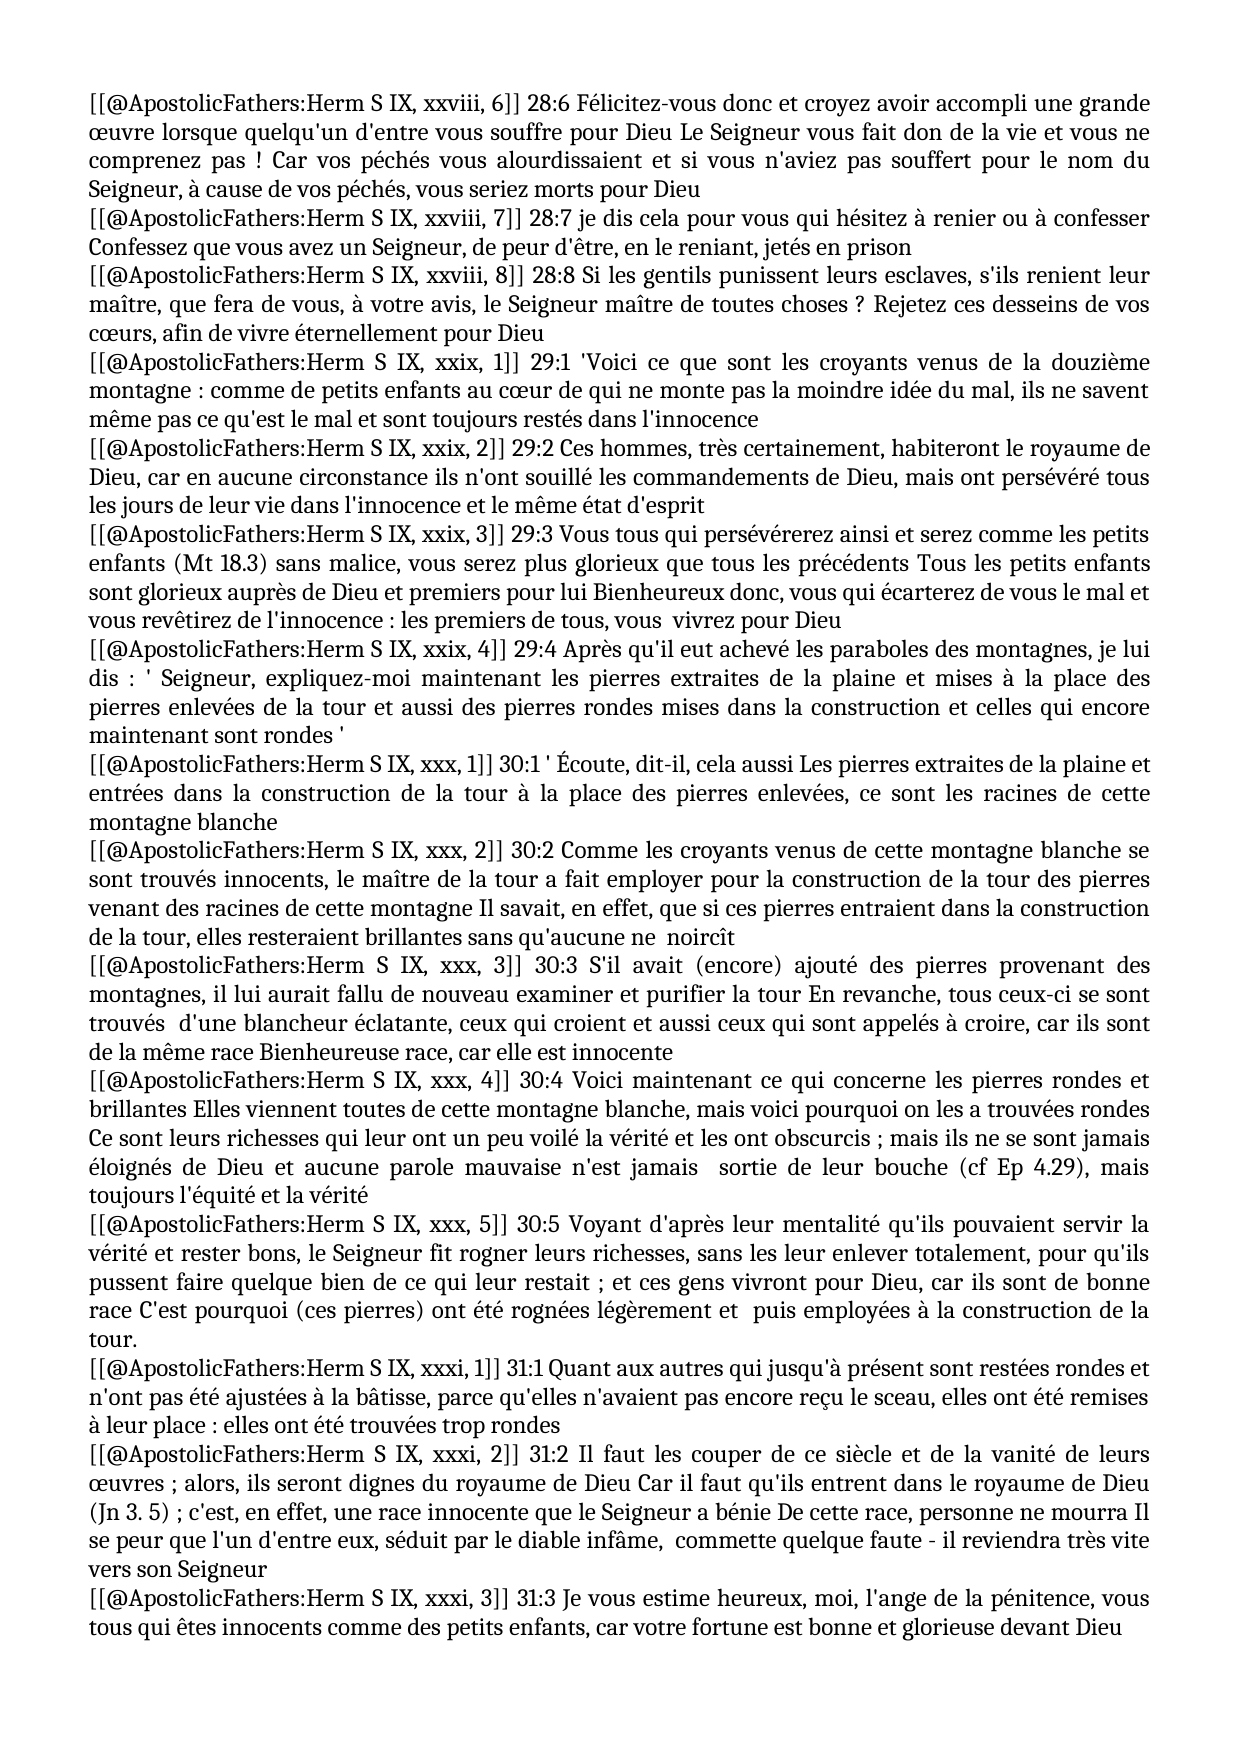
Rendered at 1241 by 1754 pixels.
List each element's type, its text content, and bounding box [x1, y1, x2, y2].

text [[@ApostolicFathers:Herm S IX, xxx, 5]] 30:5 Voyant d'après leur mentalité qu'ils pouvaient servir la vérité et rester bons, le Seigneur fit rogner leurs richesses, sans les leur enlever totalement, pour qu'ils pussent faire quelque bien de ce qui leur restait ; et ces gens vivront pour Dieu, car ils sont de bonne race C'est pourquoi (ces pierres) ont été rognées légèrement et puis employées à la construction de la tour. [89, 1210, 1152, 1354]
text [[@ApostolicFathers:Herm S IX, xxx, 3]] 30:3 S'il avait (encore) ajouté des pierres provenant des montagnes, il lui aurait fallu de nouveau examiner et purifier la tour En revanche, tous ceux-ci se sont trouvés d'une blancheur éclatante, ceux qui croient et aussi ceux qui sont appelés à croire, car ils sont de la même race Bienheureuse race, car elle est innocente [89, 951, 1152, 1066]
text [[@ApostolicFathers:Herm S IX, xxix, 3]] 29:3 Vous tous qui persévérerez ainsi et serez comme les petits enfants (Mt 18.3) sans malice, vous serez plus glorieux que tous les précédents Tous les petits enfants sont glorieux auprès de Dieu et premiers pour lui Bienheureux donc, vous qui écarterez de vous le mal et vous revêtirez de l'innocence : les premiers de tous, vous vivrez pour Dieu [89, 520, 1152, 635]
text [[@ApostolicFathers:Herm S IX, xxix, 4]] 29:4 Après qu'il eut achevé les paraboles des montagnes, je lui dis : ' Seigneur, expliquez-moi maintenant les pierres extraites de la plaine et mises à la place des pierres enlevées de la tour et aussi des pierres rondes mises dans la construction et celles qui encore maintenant sont rondes ' [89, 635, 1152, 750]
text [[@ApostolicFathers:Herm S IX, xxviii, 7]] 28:7 je dis cela pour vous qui hésitez à renier ou à confesser Confessez que vous avez un Seigneur, de peur d'être, en le reniant, jetés en prison [89, 204, 1152, 261]
text [[@ApostolicFathers:Herm S IX, xxx, 4]] 30:4 Voici maintenant ce qui concerne les pierres rondes et brillantes Elles viennent toutes de cette montagne blanche, mais voici pourquoi on les a trouvées rondes Ce sont leurs richesses qui leur ont un peu voilé la vérité et les ont obscurcis ; mais ils ne se sont jamais éloignés de Dieu et aucune parole mauvaise n'est jamais sortie de leur bouche (cf Ep 4.29), mais toujours l'équité et la vérité [89, 1066, 1152, 1210]
text [[@ApostolicFathers:Herm S IX, xxxi, 1]] 31:1 Quant aux autres qui jusqu'à présent sont restées rondes et n'ont pas été ajustées à la bâtisse, parce qu'elles n'avaient pas encore reçu le sceau, elles ont été remises à leur place : elles ont été trouvées trop rondes [89, 1354, 1152, 1440]
text [[@ApostolicFathers:Herm S IX, xxix, 1]] 29:1 'Voici ce que sont les croyants venus de la douzième montagne : comme de petits enfants au cœur de qui ne monte pas la moindre idée du mal, ils ne savent même pas ce qu'est le mal et sont toujours restés dans l'innocence [89, 347, 1152, 434]
text [[@ApostolicFathers:Herm S IX, xxix, 2]] 29:2 Ces hommes, très certainement, habiteront le royaume de Dieu, car en aucune circonstance ils n'ont souillé les commandements de Dieu, mais ont persévéré tous les jours de leur vie dans l'innocence et le même état d'esprit [89, 434, 1152, 520]
text [[@ApostolicFathers:Herm S IX, xxviii, 6]] 28:6 Félicitez-vous donc et croyez avoir accompli une grande œuvre lorsque quelqu'un d'entre vous souffre pour Dieu Le Seigneur vous fait don de la vie et vous ne comprenez pas ! Car vos péchés vous alourdissaient et si vous n'aviez pas souffert pour le nom du Seigneur, à cause de vos péchés, vous seriez morts pour Dieu [89, 89, 1152, 204]
text [[@ApostolicFathers:Herm S IX, xxxi, 2]] 31:2 Il faut les couper de ce siècle et de la vanité de leurs œuvres ; alors, ils seront dignes du royaume de Dieu Car il faut qu'ils entrent dans le royaume de Dieu (Jn 3. 5) ; c'est, en effet, une race innocente que le Seigneur a bénie De cette race, personne ne mourra Il se peur que l'un d'entre eux, séduit par le diable infâme, commette quelque faute - il reviendra très vite vers son Seigneur [89, 1440, 1152, 1584]
text [[@ApostolicFathers:Herm S IX, xxx, 2]] 30:2 Comme les croyants venus de cette montagne blanche se sont trouvés innocents, le maître de la tour a fait employer pour la construction de la tour des pierres venant des racines de cette montagne Il savait, en effet, que si ces pierres entraient dans la construction de la tour, elles resteraient brillantes sans qu'aucune ne noircît [89, 836, 1152, 951]
text [[@ApostolicFathers:Herm S IX, xxx, 1]] 30:1 ' Écoute, dit-il, cela aussi Les pierres extraites de la plaine et entrées dans la construction de la tour à la place des pierres enlevées, ce sont les racines de cette montagne blanche [89, 750, 1152, 836]
text [[@ApostolicFathers:Herm S IX, xxxi, 3]] 31:3 Je vous estime heureux, moi, l'ange de la pénitence, vous tous qui êtes innocents comme des petits enfants, car votre fortune est bonne et glorieuse devant Dieu [89, 1584, 1152, 1641]
text [[@ApostolicFathers:Herm S IX, xxviii, 8]] 28:8 Si les gentils punissent leurs esclaves, s'ils renient leur maître, que fera de vous, à votre avis, le Seigneur maître de toutes choses ? Rejetez ces desseins de vos cœurs, afin de vivre éternellement pour Dieu [89, 261, 1152, 347]
